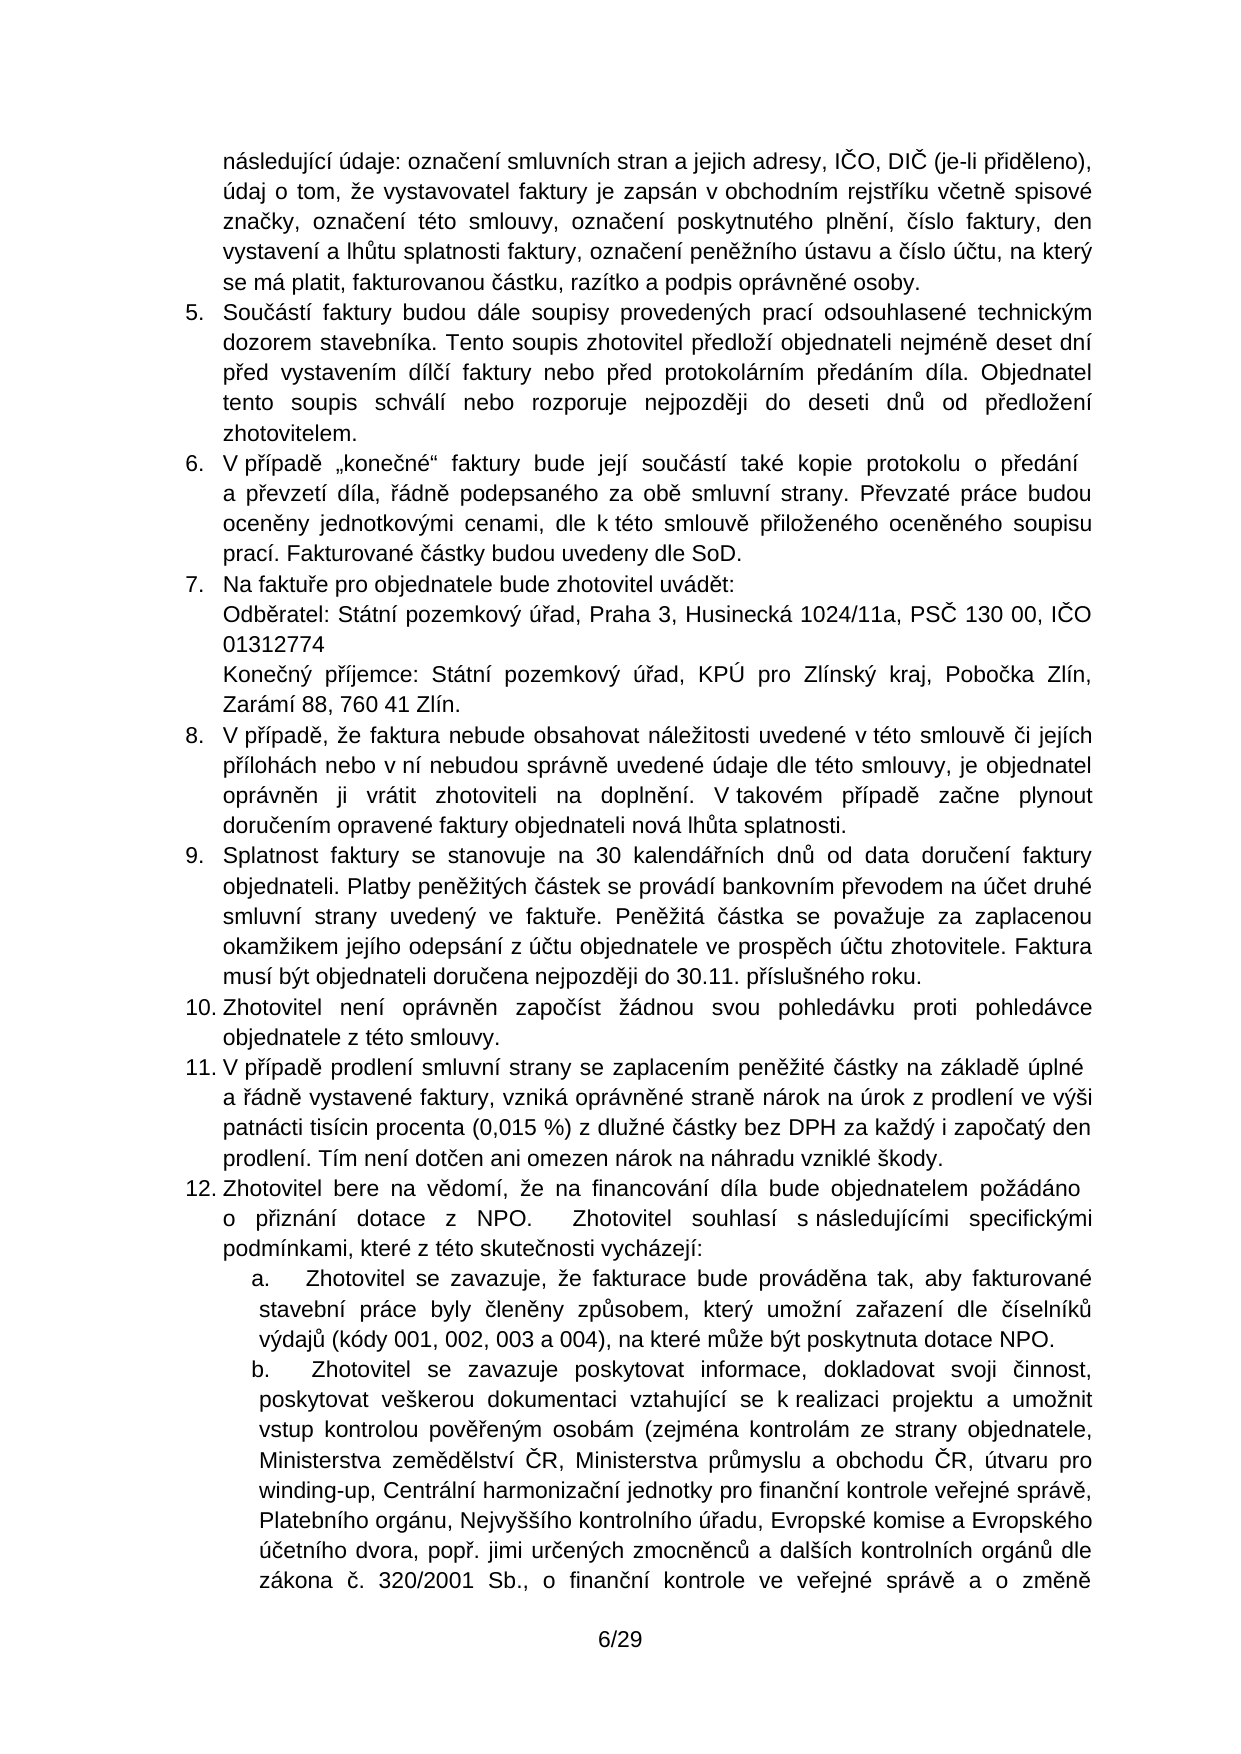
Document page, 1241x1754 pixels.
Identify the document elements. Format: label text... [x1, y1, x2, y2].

list V případě „konečné“ faktury bude její součástí také kopie protokolu o předání a převzetí díla, řádně podepsaného za obě smluvní strany. Převzaté práce budou oceněny jednotkovými cenami, dle k této smlouvě přiloženého oceněného soupisu prací. Fakturované částky budou uvedeny dle SoD. [185, 450, 1093, 567]
list Na faktuře pro objednatele bude zhotovitel uvádět: [185, 571, 1093, 597]
list Konečný příjemce: Státní pozemkový úřad, KPÚ pro Zlínský kraj, Pobočka Zlín, Zarámí 88, 760 41 Zlín. [223, 661, 1093, 718]
list V případě, že faktura nebude obsahovat náležitosti uvedené v této smlouvě či jejích přílohách nebo v ní nebudou správně uvedené údaje dle této smlouvy, je objednatel oprávněn ji vrátit zhotoviteli na doplnění. V takovém případě začne plynout doručením opravené faktury objednateli nová lhůta splatnosti. [185, 722, 1093, 838]
list Zhotovitel se zavazuje, že fakturace bude prováděna tak, aby fakturované stavební práce byly členěny způsobem, který umožní zařazení dle číselníků výdajů (kódy 001, 002, 003 a 004), na které může být poskytnuta dotace NPO. [251, 1265, 1093, 1352]
list Zhotovitel bere na vědomí, že na financování díla bude objednatelem požádáno o přiznání dotace z NPO. Zhotovitel souhlasí s následujícími specifickými podmínkami, které z této skutečnosti vycházejí: [185, 1175, 1093, 1261]
list Součástí faktury budou dále soupisy provedených prací odsouhlasené technickým dozorem stavebníka. Tento soupis zhotovitel předloží objednateli nejméně deset dní před vystavením dílčí faktury nebo před protokolárním předáním díla. Objednatel tento soupis schválí nebo rozporuje nejpozději do deseti dnů od předložení zhotovitelem. [185, 299, 1093, 446]
list V případě prodlení smluvní strany se zaplacením peněžité částky na základě úplné a řádně vystavené faktury, vzniká oprávněné straně nárok na úrok z prodlení ve výši patnácti tisícin procenta (0,015 %) z dlužné částky bez DPH za každý i započatý den prodlení. Tím není dotčen ani omezen nárok na náhradu vzniklé škody. [185, 1054, 1093, 1171]
list Zhotovitel není oprávněn započíst žádnou svou pohledávku proti pohledávce objednatele z této smlouvy. [185, 993, 1093, 1050]
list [185, 148, 1093, 295]
list Splatnost faktury se stanovuje na 30 kalendářních dnů od data doručení faktury objednateli. Platby peněžitých částek se provádí bankovním převodem na účet druhé smluvní strany uvedený ve faktuře. Peněžitá částka se považuje za zaplacenou okamžikem jejího odepsání z účtu objednatele ve prospěch účtu zhotovitele. Faktura musí být objednateli doručena nejpozději do 30.11. příslušného roku. [185, 842, 1093, 989]
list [251, 1356, 1093, 1594]
list Odběratel: Státní pozemkový úřad, Praha 3, Husinecká 1024/11a, PSČ 130 00, IČO 01312774 [223, 601, 1093, 657]
